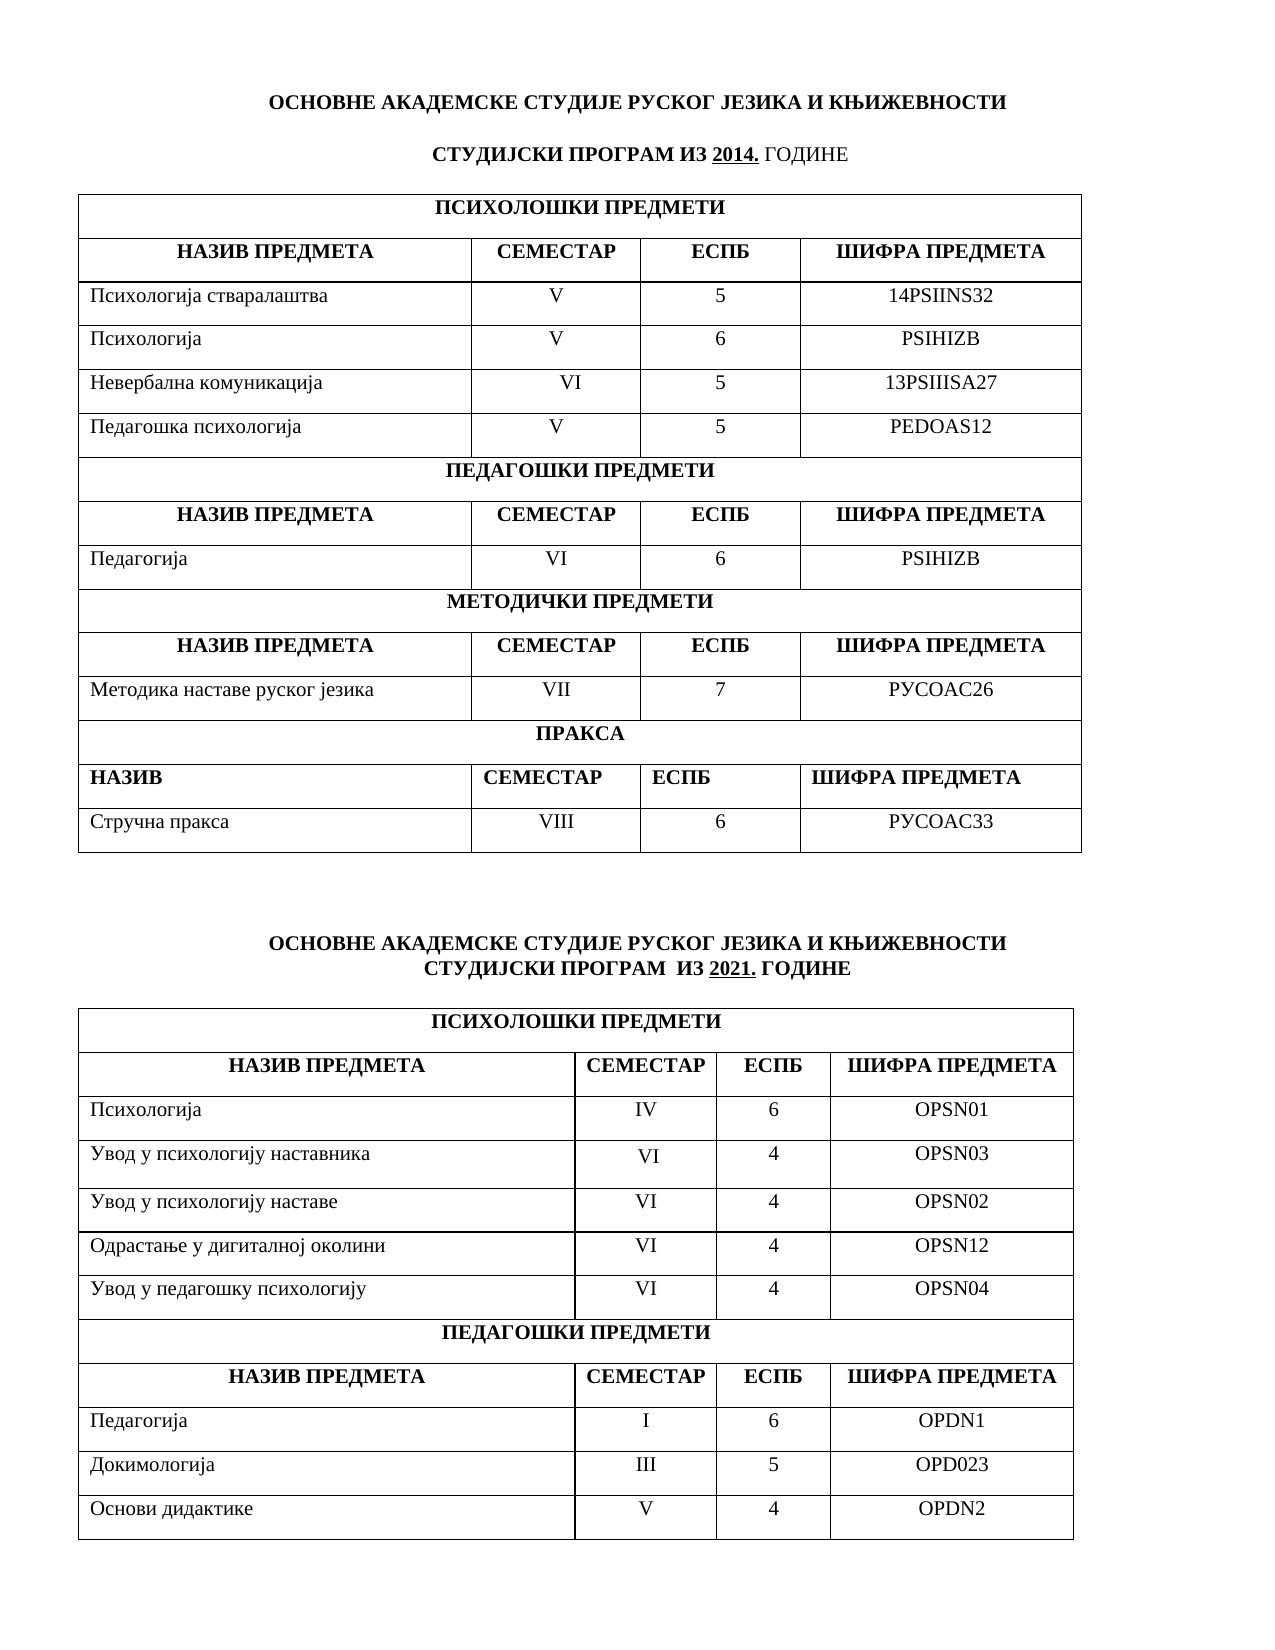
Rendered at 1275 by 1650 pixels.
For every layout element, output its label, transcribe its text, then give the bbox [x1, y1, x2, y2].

table_cell 4 [717, 1276, 830, 1319]
table_cell РУСОАС26 [801, 677, 1081, 720]
table_cell OPDN2 [831, 1496, 1073, 1538]
table_cell СЕМЕСТАР [472, 765, 640, 808]
table_cell СЕМЕСТАР [472, 633, 640, 676]
table_cell ЕСПБ [641, 502, 800, 544]
table_cell Увод у психологију наставника [79, 1141, 574, 1188]
table_cell PSIHIZB [801, 546, 1081, 588]
table_cell ШИФРА ПРЕДМЕТА [801, 633, 1081, 676]
table_cell Методика наставе руског језика [79, 677, 471, 720]
table_cell ЕСПБ [641, 239, 800, 281]
table_cell 6 [641, 326, 800, 369]
table_cell VI [576, 1233, 716, 1275]
table_cell Педагогија [79, 1408, 574, 1451]
text ОСНОВНЕ АКАДЕМСКЕ СТУДИЈЕ РУСКОГ ЈЕЗИКА И КЊИЖЕВНОСТИ [90, 930, 1185, 954]
table_cell МЕТОДИЧКИ ПРЕДМЕТИ [79, 590, 1081, 632]
table_cell 4 [717, 1189, 830, 1231]
table_cell НАЗИВ ПРЕДМЕТА [79, 239, 471, 281]
table_cell III [576, 1452, 716, 1494]
table_cell Психологија [79, 1097, 574, 1140]
table_cell VI [472, 370, 640, 413]
table_cell Психологија [79, 326, 471, 369]
table_cell OPSN03 [831, 1141, 1073, 1188]
table_cell ПЕДАГОШКИ ПРЕДМЕТИ [79, 1320, 1073, 1363]
table_cell OPD023 [831, 1452, 1073, 1494]
table_cell НАЗИВ ПРЕДМЕТА [79, 502, 471, 544]
table_cell OPSN12 [831, 1233, 1073, 1275]
table_cell ЕСПБ [641, 633, 800, 676]
table_cell РУСОАС33 [801, 809, 1081, 852]
table_cell 5 [641, 370, 800, 413]
table_cell ШИФРА ПРЕДМЕТА [831, 1053, 1073, 1096]
table_cell 6 [717, 1408, 830, 1451]
table_cell I [576, 1408, 716, 1451]
table_cell 6 [641, 809, 800, 852]
table_cell НАЗИВ ПРЕДМЕТА [79, 1364, 574, 1407]
table_cell OPSN04 [831, 1276, 1073, 1319]
table_cell Педагошка психологија [79, 414, 471, 457]
table_cell V [472, 414, 640, 457]
table_cell 6 [717, 1097, 830, 1140]
table_cell НАЗИВ ПРЕДМЕТА [79, 633, 471, 676]
table_cell 4 [717, 1141, 830, 1188]
table_cell СЕМЕСТАР [472, 239, 640, 281]
table_cell PEDOAS12 [801, 414, 1081, 457]
table_cell 6 [641, 546, 800, 588]
table_cell НАЗИВ ПРЕДМЕТА [79, 1053, 574, 1096]
table_cell ШИФРА ПРЕДМЕТА [831, 1364, 1073, 1407]
table_cell V [472, 283, 640, 325]
table_cell Стручна пракса [79, 809, 471, 852]
text СТУДИЈСКИ ПРОГРАМ ИЗ 2014. ГОДИНЕ [90, 142, 1185, 166]
table_cell 13PSIIISA27 [801, 370, 1081, 413]
table_cell V [472, 326, 640, 369]
table_cell Педагогија [79, 546, 471, 588]
table_cell PSIHIZB [801, 326, 1081, 369]
table_cell VI [472, 546, 640, 588]
table_cell Увод у педагошку психологију [79, 1276, 574, 1319]
table_cell ПЕДАГОШКИ ПРЕДМЕТИ [79, 458, 1081, 501]
table_cell VIII [472, 809, 640, 852]
table_cell Психологија стваралаштва [79, 283, 471, 325]
table_cell 4 [717, 1233, 830, 1275]
table_cell VI [576, 1189, 716, 1231]
table_cell НАЗИВ [79, 765, 471, 808]
table_cell VII [472, 677, 640, 720]
table_cell OPSN01 [831, 1097, 1073, 1140]
text СТУДИЈСКИ ПРОГРАМ ИЗ 2021. ГОДИНЕ [90, 956, 1185, 980]
table_cell 5 [717, 1452, 830, 1494]
table_cell ПРАКСА [79, 721, 1081, 764]
table_cell 7 [641, 677, 800, 720]
table_cell ШИФРА ПРЕДМЕТА [801, 239, 1081, 281]
table_cell 14PSIINS32 [801, 283, 1081, 325]
table_cell ШИФРА ПРЕДМЕТА [801, 765, 1081, 808]
table_cell СЕМЕСТАР [576, 1053, 716, 1096]
table_cell 5 [641, 283, 800, 325]
text ОСНОВНЕ АКАДЕМСКЕ СТУДИЈЕ РУСКОГ ЈЕЗИКА И КЊИЖЕВНОСТИ [90, 90, 1185, 114]
table_cell СЕМЕСТАР [472, 502, 640, 544]
table_cell VI [576, 1276, 716, 1319]
table_cell OPSN02 [831, 1189, 1073, 1231]
table_cell VI [576, 1141, 716, 1188]
table_cell Основи дидактике [79, 1496, 574, 1538]
table_header ПСИХОЛОШКИ ПРЕДМЕТИ [79, 1009, 1073, 1052]
table_cell ЕСПБ [717, 1053, 830, 1096]
table_cell Увод у психологију наставе [79, 1189, 574, 1231]
table_cell Докимологија [79, 1452, 574, 1494]
table_cell Невербална комуникација [79, 370, 471, 413]
table_cell СЕМЕСТАР [576, 1364, 716, 1407]
table_cell Одрастање у дигиталној околини [79, 1233, 574, 1275]
table_cell ЕСПБ [717, 1364, 830, 1407]
table_cell OPDN1 [831, 1408, 1073, 1451]
table_header ПСИХОЛОШКИ ПРЕДМЕТИ [79, 195, 1081, 238]
table_cell IV [576, 1097, 716, 1140]
table_cell V [576, 1496, 716, 1538]
table_cell ЕСПБ [641, 765, 800, 808]
table_cell 5 [641, 414, 800, 457]
table_cell ШИФРА ПРЕДМЕТА [801, 502, 1081, 544]
table_cell 4 [717, 1496, 830, 1538]
